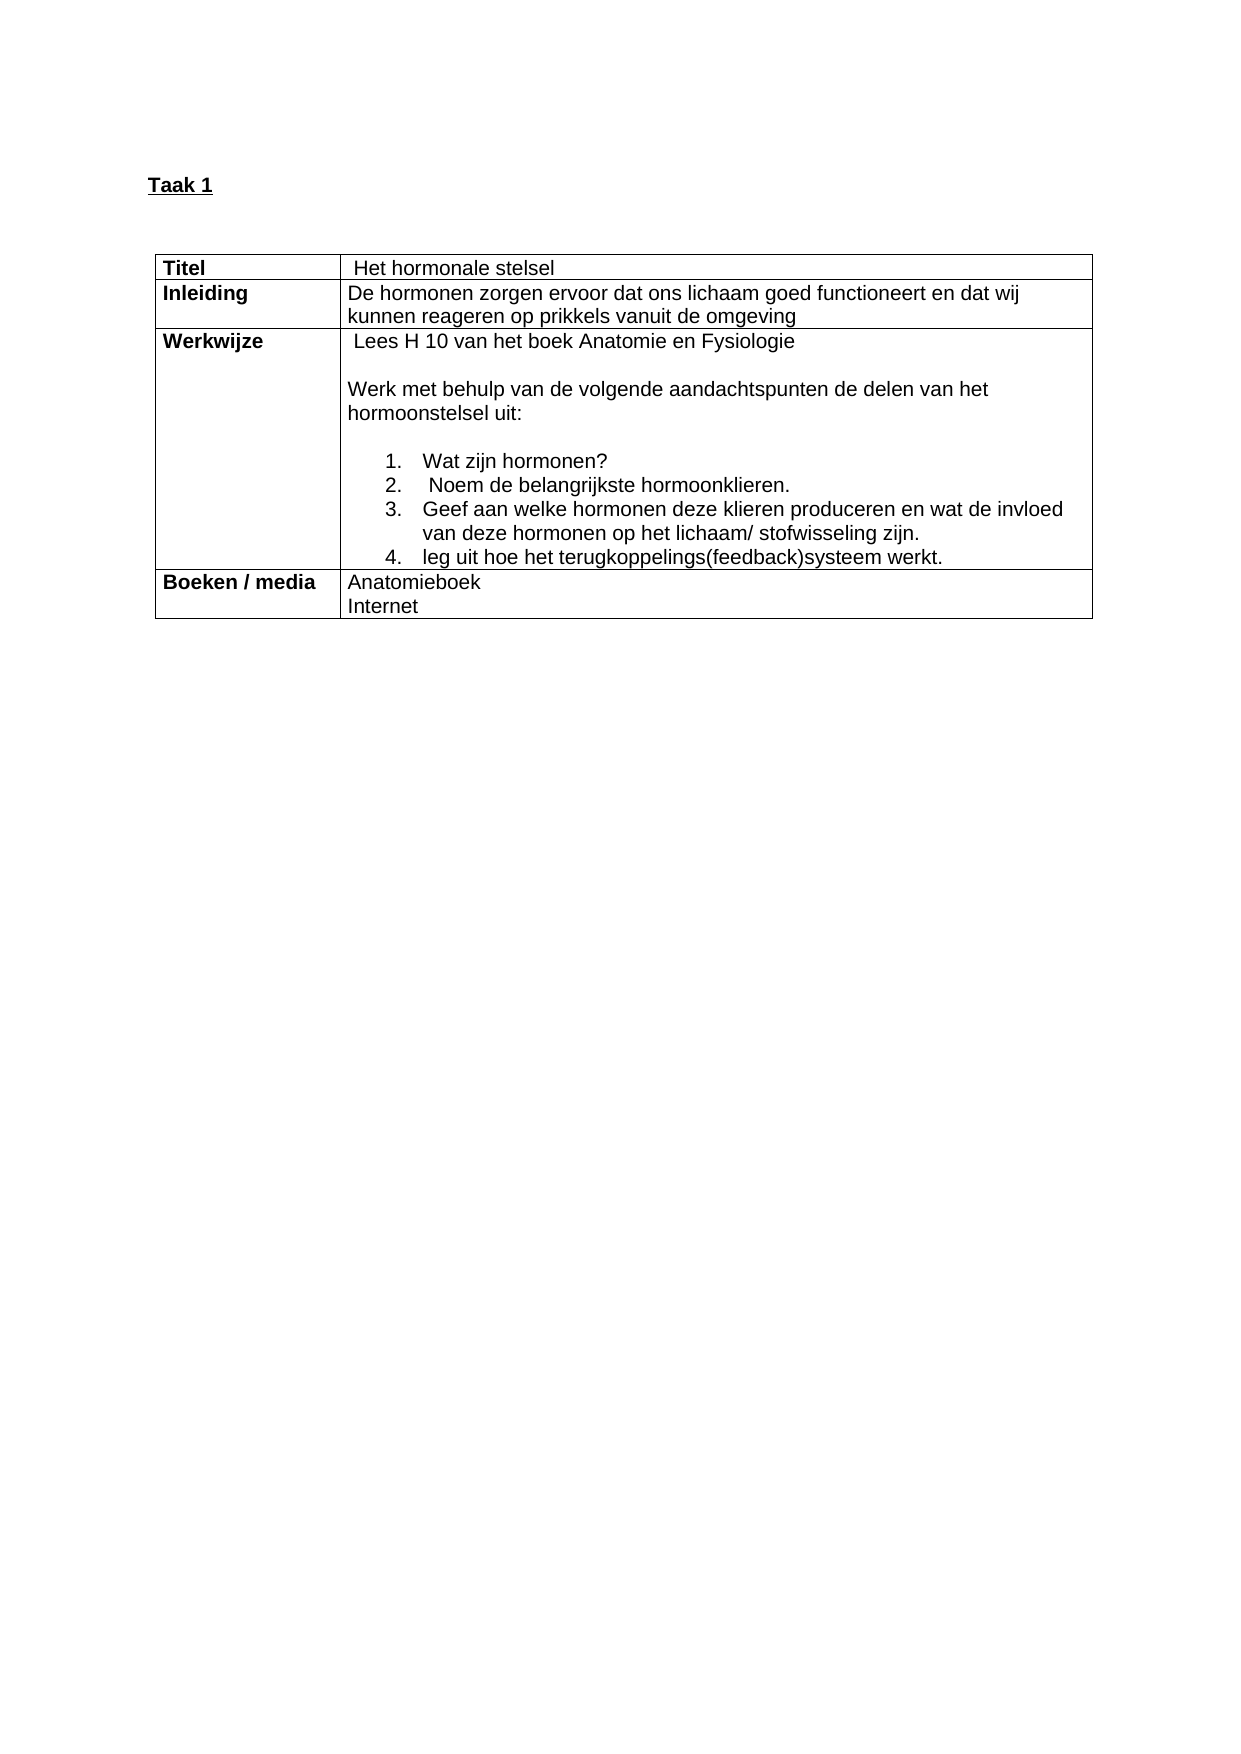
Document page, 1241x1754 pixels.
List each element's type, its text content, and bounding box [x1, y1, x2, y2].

subtitle Taak 1 [148, 173, 1093, 197]
table_cell Werkwijze [156, 329, 340, 569]
table_cell Inleiding [156, 280, 340, 328]
table_cell De hormonen zorgen ervoor dat ons lichaam goed functioneert en dat wij kunnen reageren op prikkels vanuit de omgeving [341, 280, 1092, 328]
table_cell Boeken / media [156, 570, 340, 618]
table_cell Lees H 10 van het boek Anatomie en Fysiologie Werk met behulp van de volgende aandachtspunten de delen van het hormoonstelsel uit: Wat zijn hormonen? Noem de belangrijkste hormoonklieren. Geef aan welke hormonen deze klieren produceren en wat de invloed van deze hormonen op het lichaam/ stofwisseling zijn. leg uit hoe het terugkoppelings(feedback)systeem werkt. [341, 329, 1092, 569]
table_header Titel [156, 255, 340, 279]
table_header Het hormonale stelsel [341, 255, 1092, 279]
table_cell Anatomieboek Internet [341, 570, 1092, 618]
